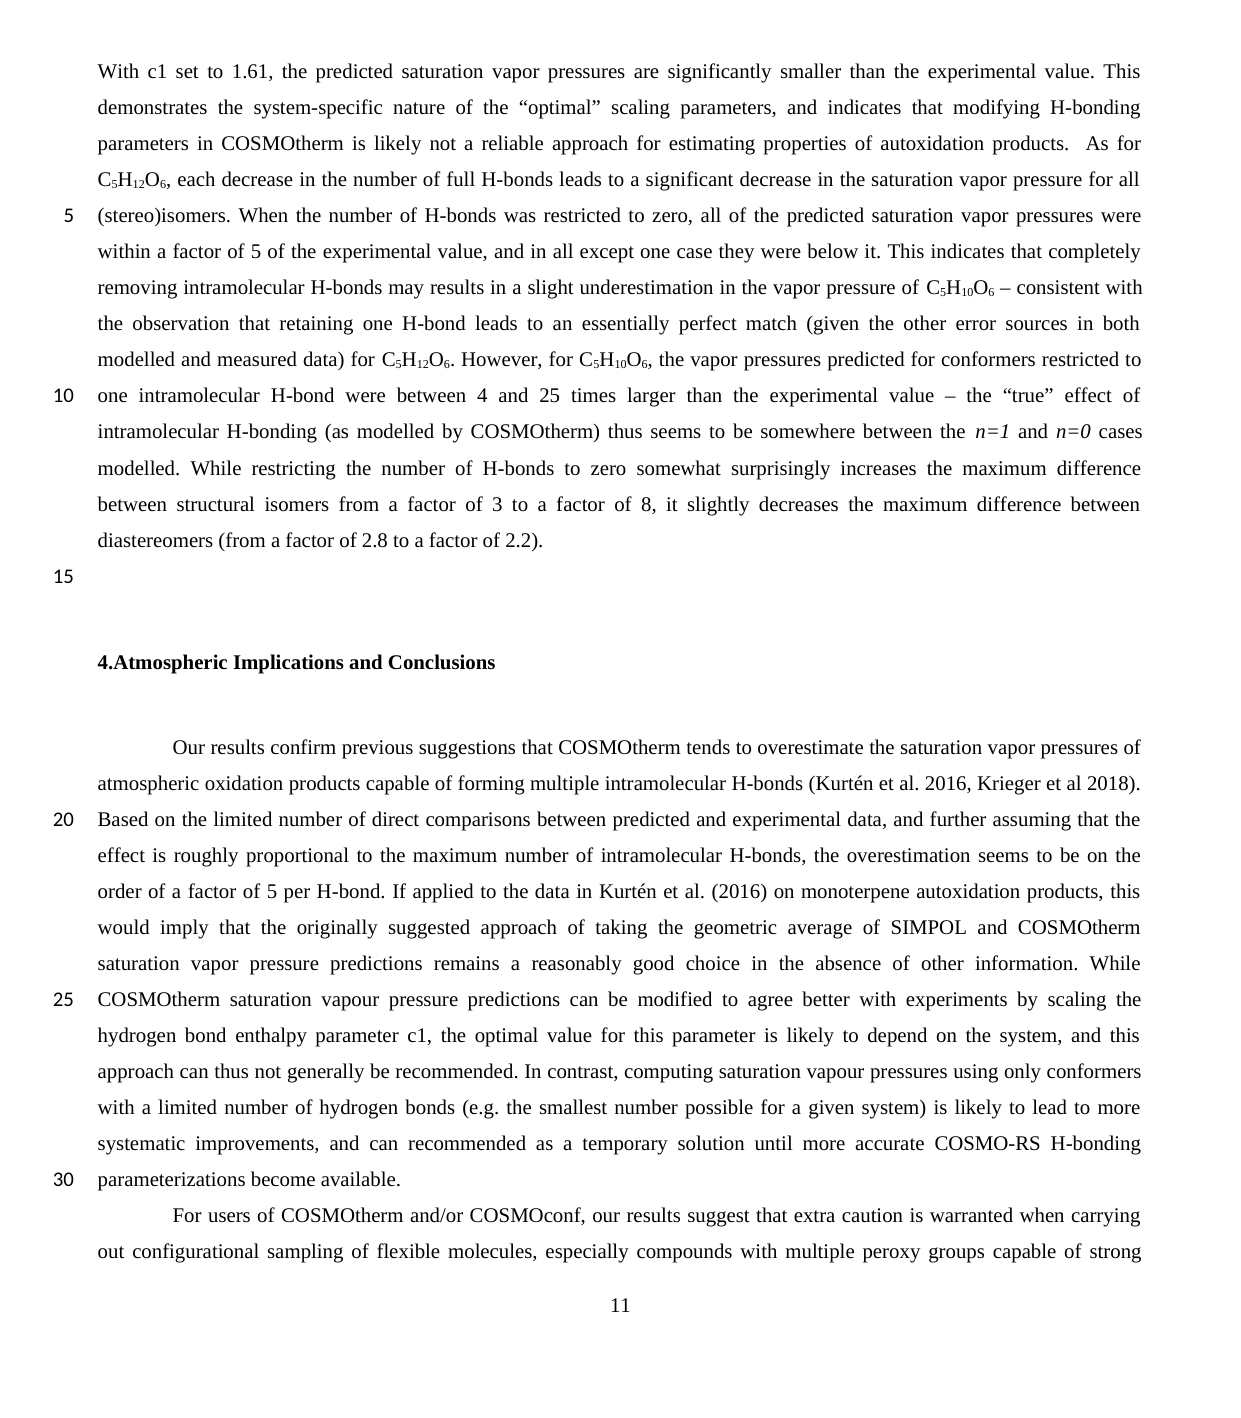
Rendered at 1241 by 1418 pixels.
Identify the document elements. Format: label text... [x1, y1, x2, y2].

text Our results confirm previous suggestions that COSMOtherm tends to overestimate the saturation vapor pressures of atmospheric oxidation products capable of forming multiple intramolecular H-bonds (Kurtén et al. 2016, Krieger et al 2018). Based on the limited number of direct comparisons between predicted and experimental data, and further assuming that the effect is roughly proportional to the maximum number of intramolecular H-bonds, the overestimation seems to be on the order of a factor of 5 per H-bond. If applied to the data in Kurtén et al. (2016) on monoterpene autoxidation products, this would imply that the originally suggested approach of taking the geometric average of SIMPOL and COSMOtherm saturation vapor pressure predictions remains a reasonably good choice in the absence of other information. While COSMOtherm saturation vapour pressure predictions can be modified to agree better with experiments by scaling the hydrogen bond enthalpy parameter c1, the optimal value for this parameter is likely to depend on the system, and this approach can thus not generally be recommended. In contrast, computing saturation vapour pressures using only conformers with a limited number of hydrogen bonds (e.g. the smallest number possible for a given system) is likely to lead to more systematic improvements, and can recommended as a temporary solution until more accurate COSMO-RS H-bonding parameterizations become available. [97, 735, 1143, 1191]
subtitle 4.Atmospheric Implications and Conclusions [97, 650, 1143, 674]
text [97, 59, 1143, 552]
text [97, 1203, 1143, 1263]
